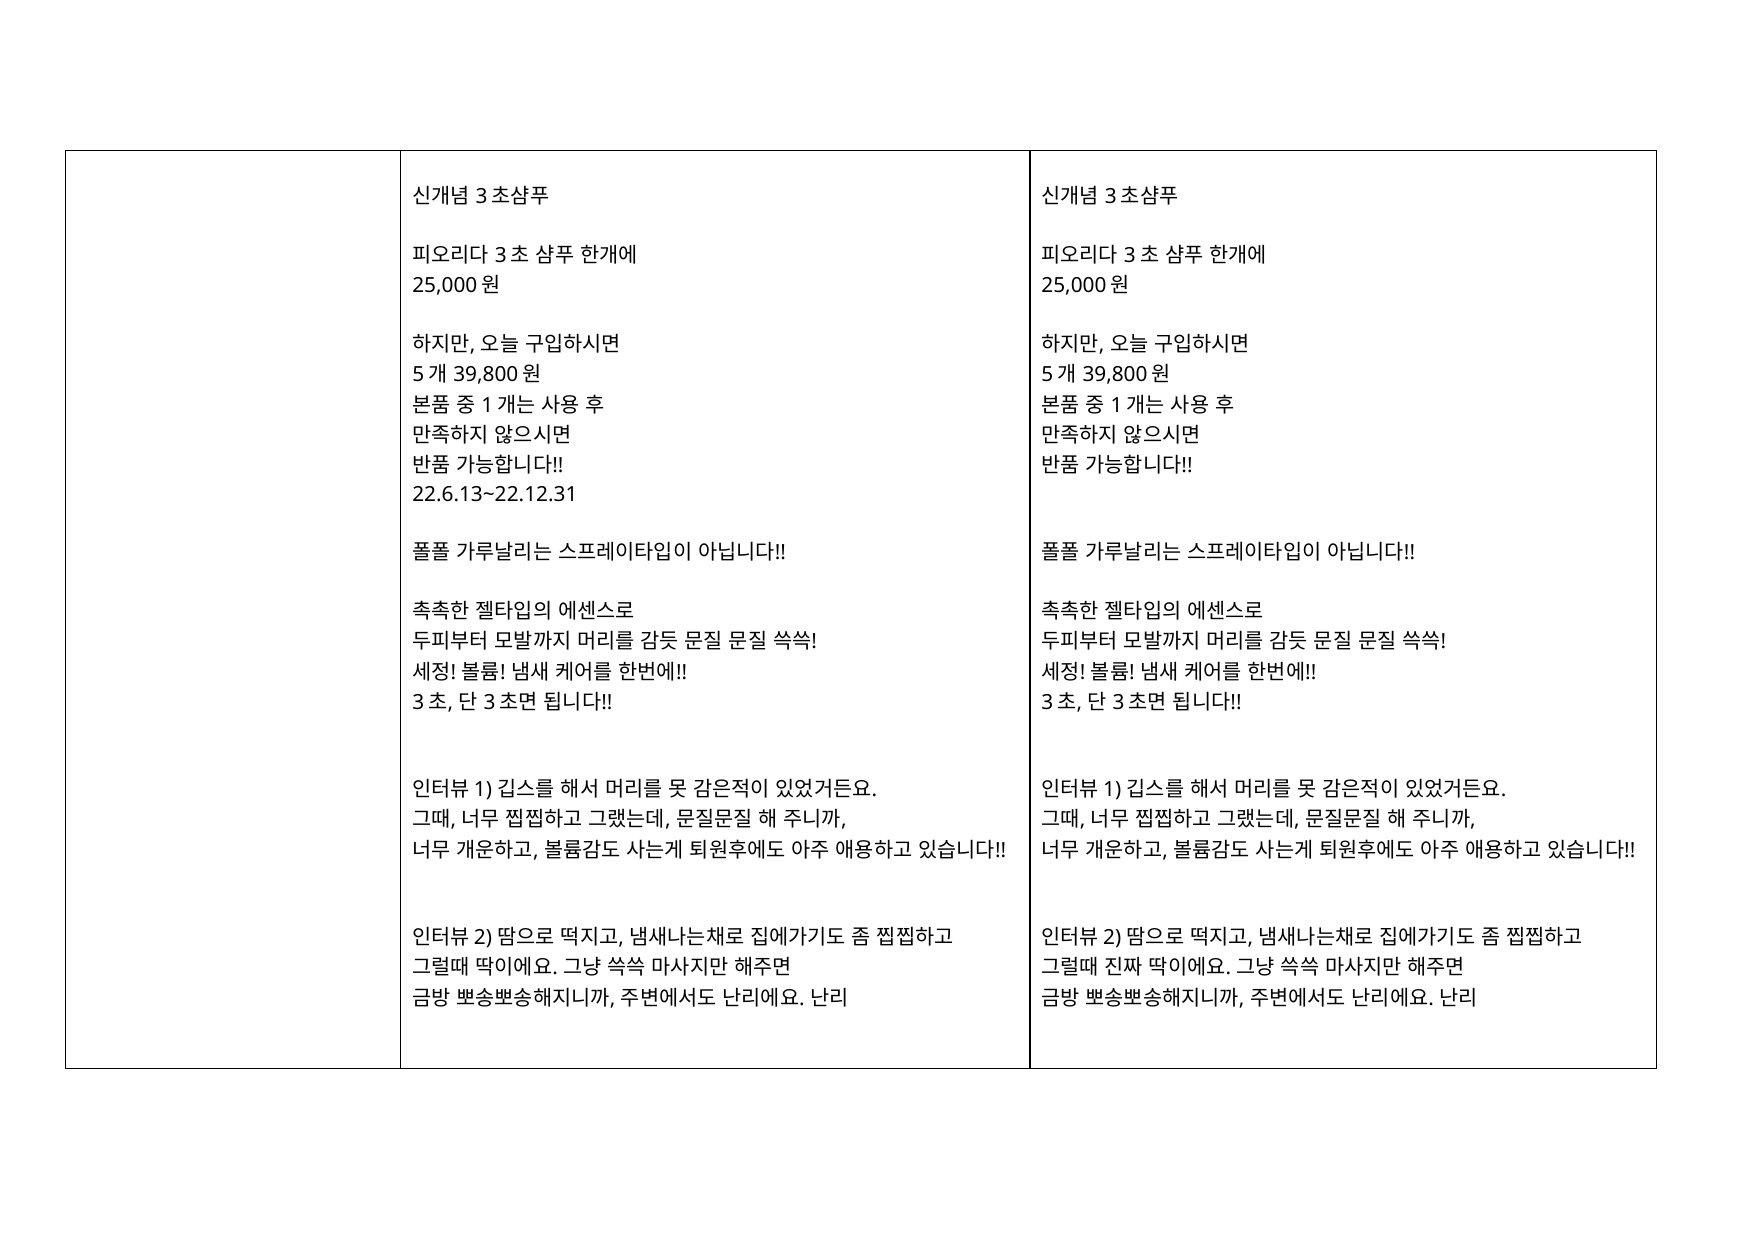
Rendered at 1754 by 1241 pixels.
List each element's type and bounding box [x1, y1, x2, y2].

table_cell [1031, 151, 1656, 1068]
table_cell [66, 151, 400, 1068]
table_cell [401, 151, 1029, 1068]
